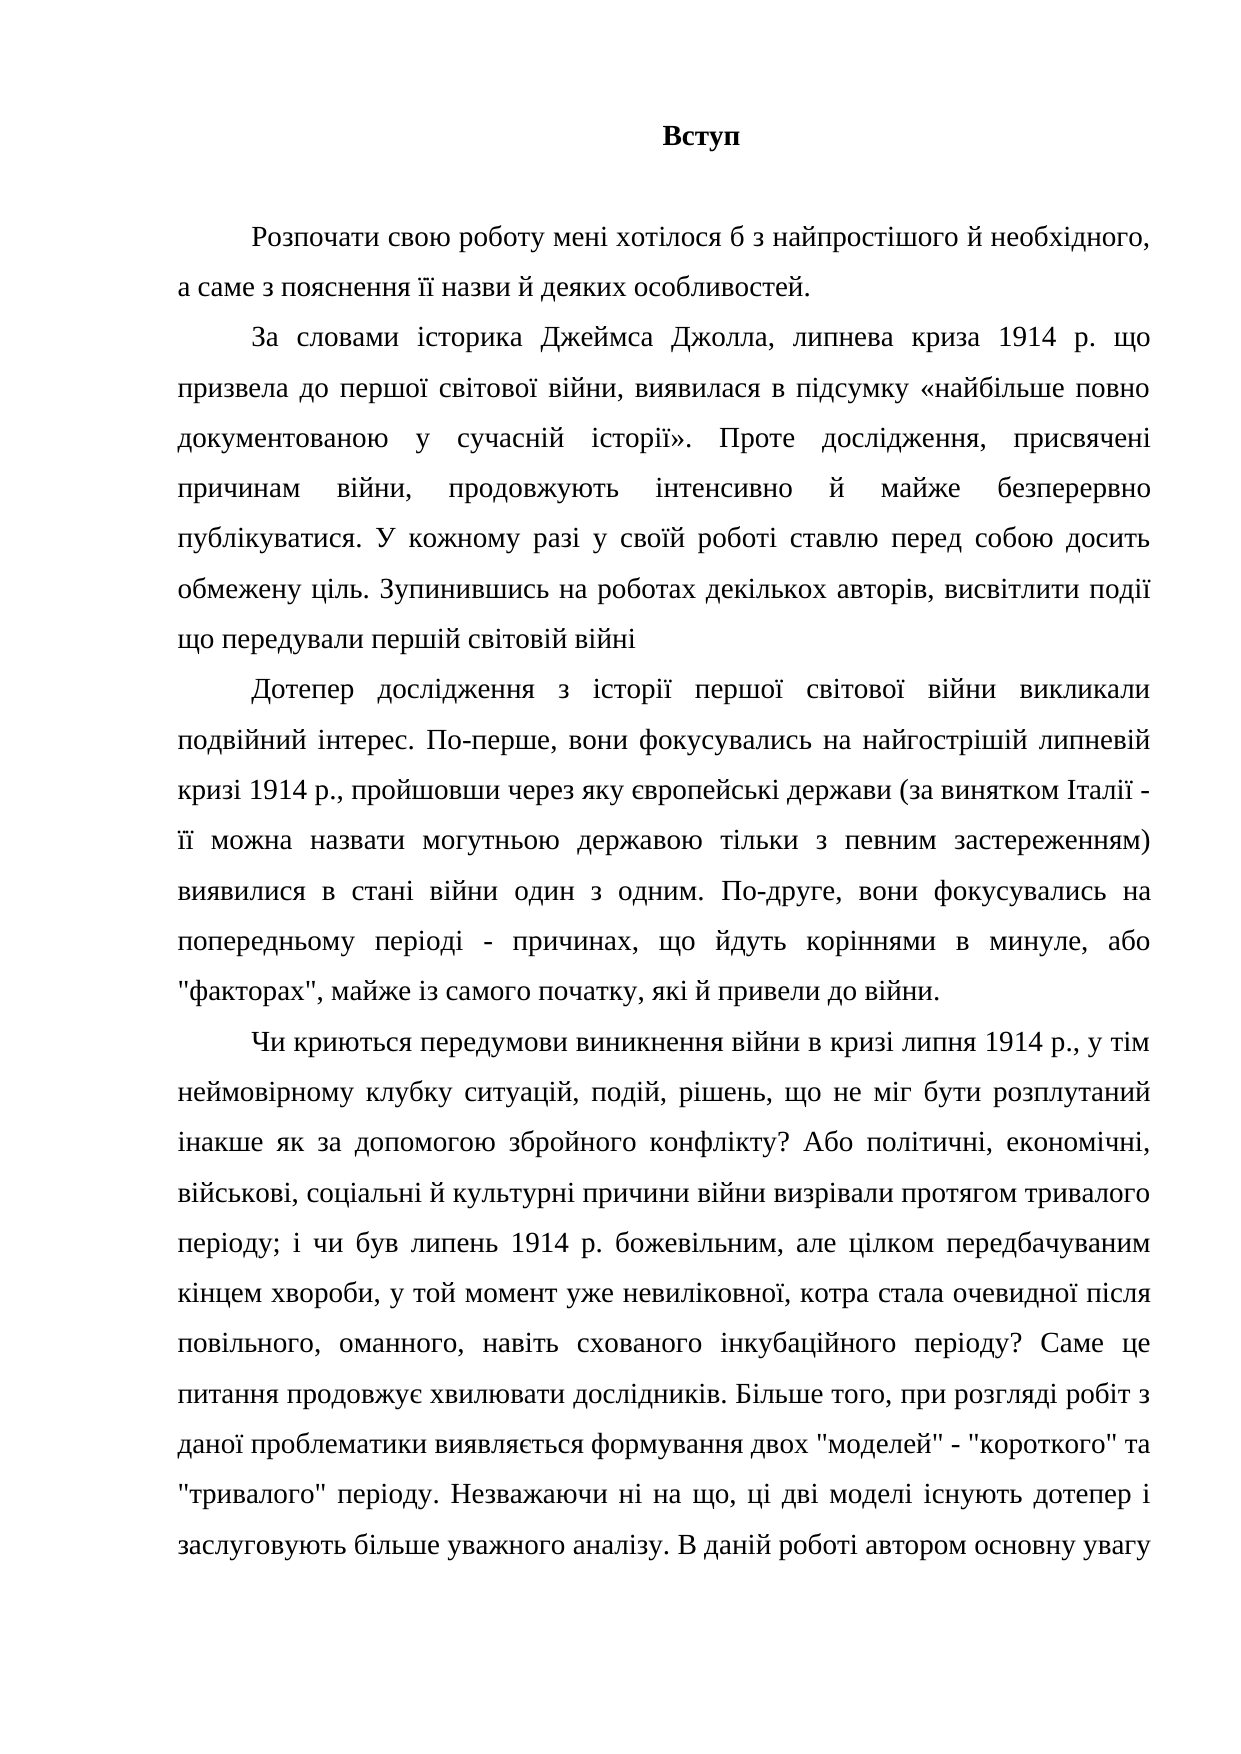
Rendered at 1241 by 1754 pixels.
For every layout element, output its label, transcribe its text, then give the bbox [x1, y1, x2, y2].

text Дотепер дослідження з історії першої світової війни викликали подвійний інтерес. По-перше, вони фокусувались на найгострішій липневій кризі 1914 р., пройшовши через яку європейські держави (за винятком Італії - її можна назвати могутньою державою тільки з певним застереженням) виявилися в стані війни один з одним. По-друге, вони фокусувались на попередньому періоді - причинах, що йдуть коріннями в минуле, або "факторах", майже із самого початку, які й привели до війни. [177, 672, 1152, 1007]
text Розпочати свою роботу мені хотілося б з найпростішого й необхідного, а саме з пояснення її назви й деяких особливостей. [177, 219, 1152, 303]
text Вступ [177, 118, 1152, 152]
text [177, 1024, 1152, 1560]
text За словами історика Джеймса Джолла, липнева криза 1914 р. що призвела до першої світової війни, виявилася в підсумку «найбільше повно документованою у сучасній історії». Проте дослідження, присвячені причинам війни, продовжують інтенсивно й майже безперервно публікуватися. У кожному разі у своїй роботі ставлю перед собою досить обмежену ціль. Зупинившись на роботах декількох авторів, висвітлити події що передували першій світовій війні [177, 319, 1152, 655]
